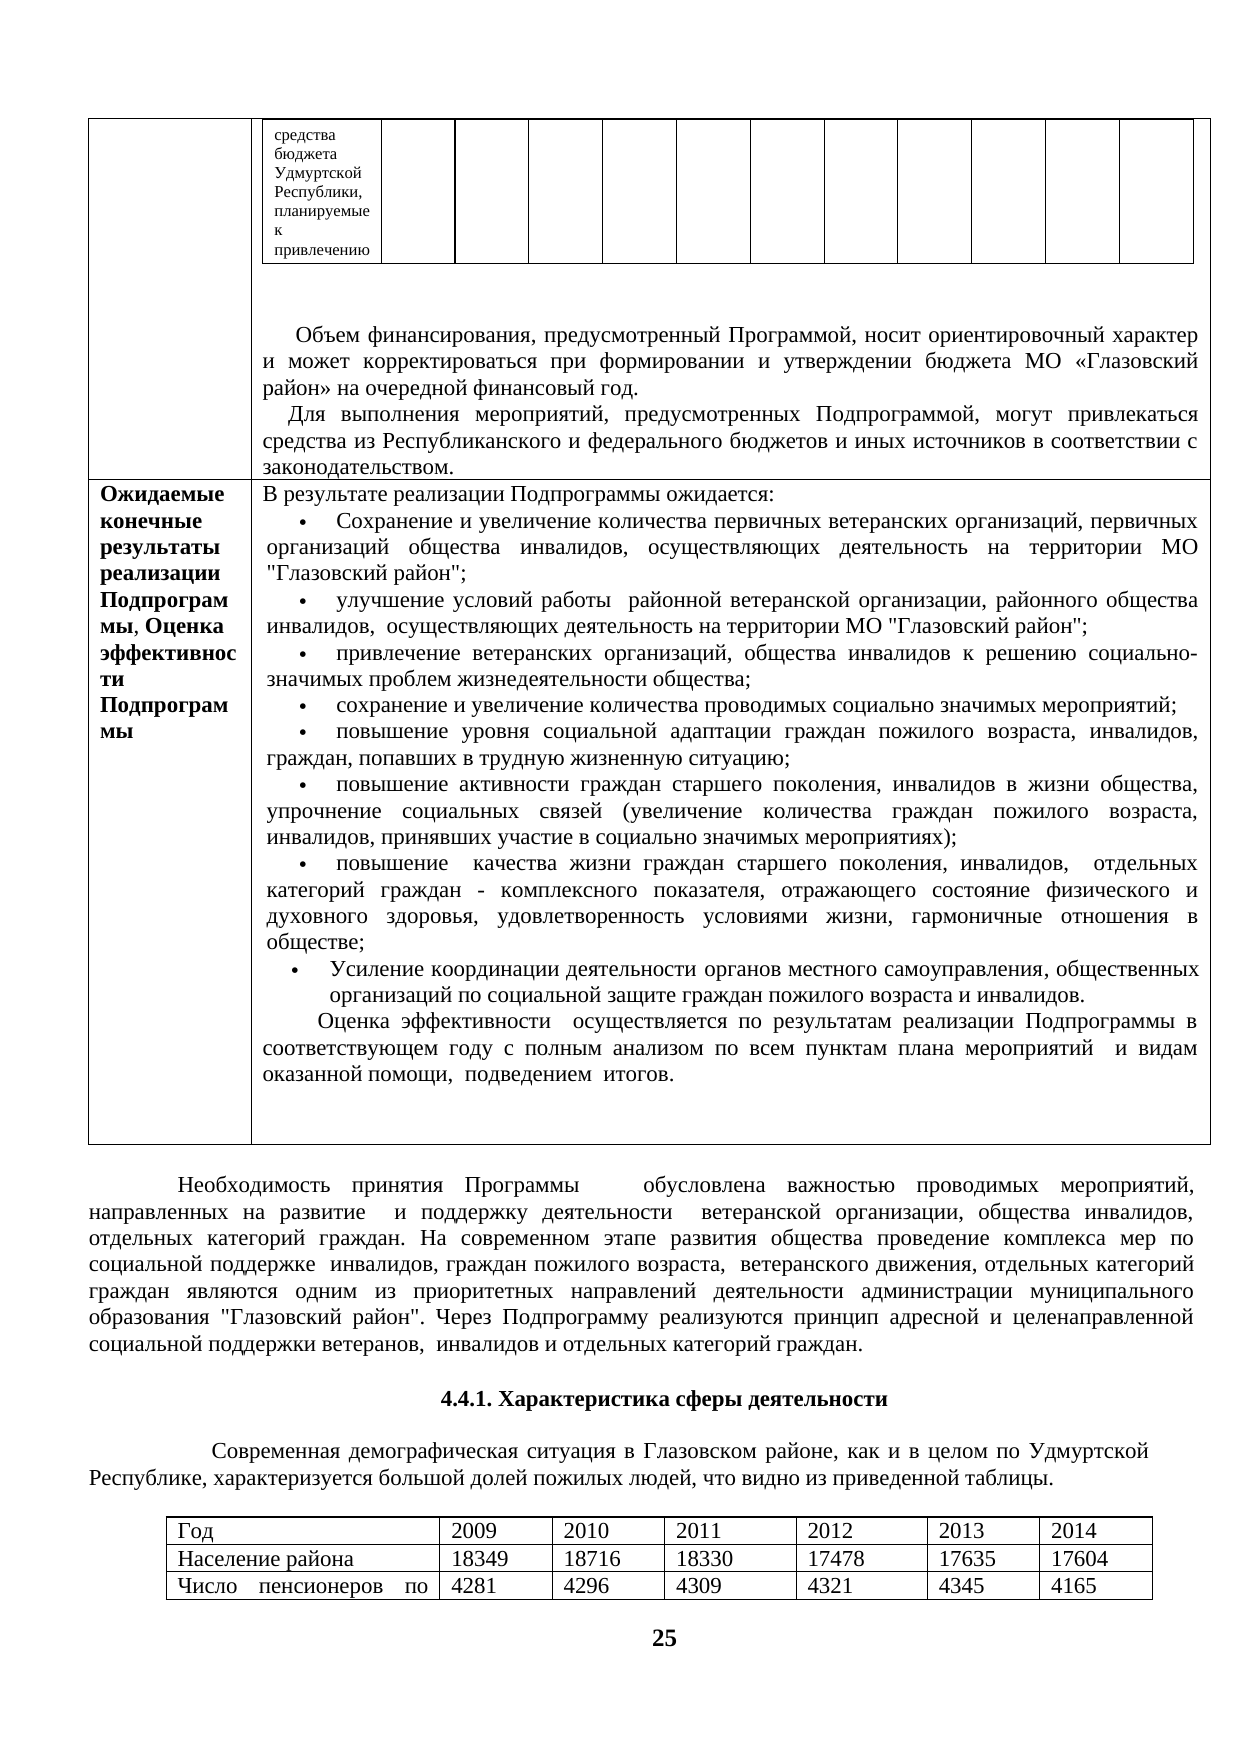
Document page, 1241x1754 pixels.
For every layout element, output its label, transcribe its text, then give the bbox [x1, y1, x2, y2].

table_header 2010 [553, 1518, 664, 1544]
text Современная демографическая ситуация в Глазовском районе, как и в целом по Удмуртской Республике, характеризуется большой долей пожилых людей, что видно из приведенной таблицы. [88, 1437, 1152, 1490]
text Необходимость принятия Программы обусловлена важностью проводимых мероприятий, направленных на развитие и поддержку деятельности ветеранской организации, общества инвалидов, отдельных категорий граждан. На современном этапе развития общества проведение комплекса мер по социальной поддержке инвалидов, граждан пожилого возраста, ветеранского движения, отдельных категорий граждан являются одним из приоритетных направлений деятельности администрации муниципального образования "Глазовский район". Через Подпрограмму реализуются принцип адресной и целенаправленной социальной поддержки ветеранов, инвалидов и отдельных категорий граждан. [88, 1171, 1196, 1356]
table_cell 18716 [553, 1545, 664, 1571]
table_cell 4345 [928, 1572, 1039, 1599]
table_header 2009 [440, 1518, 552, 1544]
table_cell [89, 119, 251, 479]
table_cell 4321 [797, 1572, 927, 1599]
table_cell 17635 [928, 1545, 1039, 1571]
table_cell 18349 [440, 1545, 552, 1571]
table_cell Ожидаемые конечные результаты реализации Подпрограммы, Оценка эффективности Подпрограммы [89, 480, 251, 1144]
table_header 2011 [665, 1518, 796, 1544]
table_cell 4165 [1040, 1572, 1152, 1599]
table_header 2012 [797, 1518, 927, 1544]
table_cell 17604 [1040, 1545, 1152, 1571]
table_header 2013 [928, 1518, 1039, 1544]
table_header 2014 [1040, 1518, 1152, 1544]
table_cell 17478 [797, 1545, 927, 1571]
table_cell 4281 [440, 1572, 552, 1599]
table_cell В результате реализации Подпрограммы ожидается: Сохранение и увеличение количества первичных ветеранских организаций, первичных организаций общества инвалидов, осуществляющих деятельность на территории МО "Глазовский район"; улучшение условий работы районной ветеранской организации, районного общества инвалидов, осуществляющих деятельность на территории МО "Глазовский район"; привлечение ветеранских организаций, общества инвалидов к решению социально-значимых проблем жизнедеятельности общества; сохранение и увеличение количества проводимых социально значимых мероприятий; повышение уровня социальной адаптации граждан пожилого возраста, инвалидов, граждан, попавших в трудную жизненную ситуацию; повышение активности граждан старшего поколения, инвалидов в жизни общества, упрочнение социальных связей (увеличение количества граждан пожилого возраста, инвалидов, принявших участие в социально значимых мероприятиях); повышение качества жизни граждан старшего поколения, инвалидов, отдельных категорий граждан - комплексного показателя, отражающего состояние физического и духовного здоровья, удовлетворенность условиями жизни, гармоничные отношения в обществе; Усиление координации деятельности органов местного самоуправления, общественных организаций по социальной защите граждан пожилого возраста и инвалидов. Оценка эффективности осуществляется по результатам реализации Подпрограммы в соответствующем году с полным анализом по всем пунктам плана мероприятий и видам оказанной помощи, подведением итогов. [252, 480, 1210, 1144]
table_cell 4296 [553, 1572, 664, 1599]
table_cell 18330 [665, 1545, 796, 1571]
table_header Год [167, 1518, 439, 1544]
table_cell 4309 [665, 1572, 796, 1599]
text 4.4.1. Характеристика сферы деятельности [177, 1385, 1152, 1411]
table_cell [252, 119, 1210, 479]
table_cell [167, 1572, 439, 1599]
table_cell Население района [167, 1545, 439, 1571]
